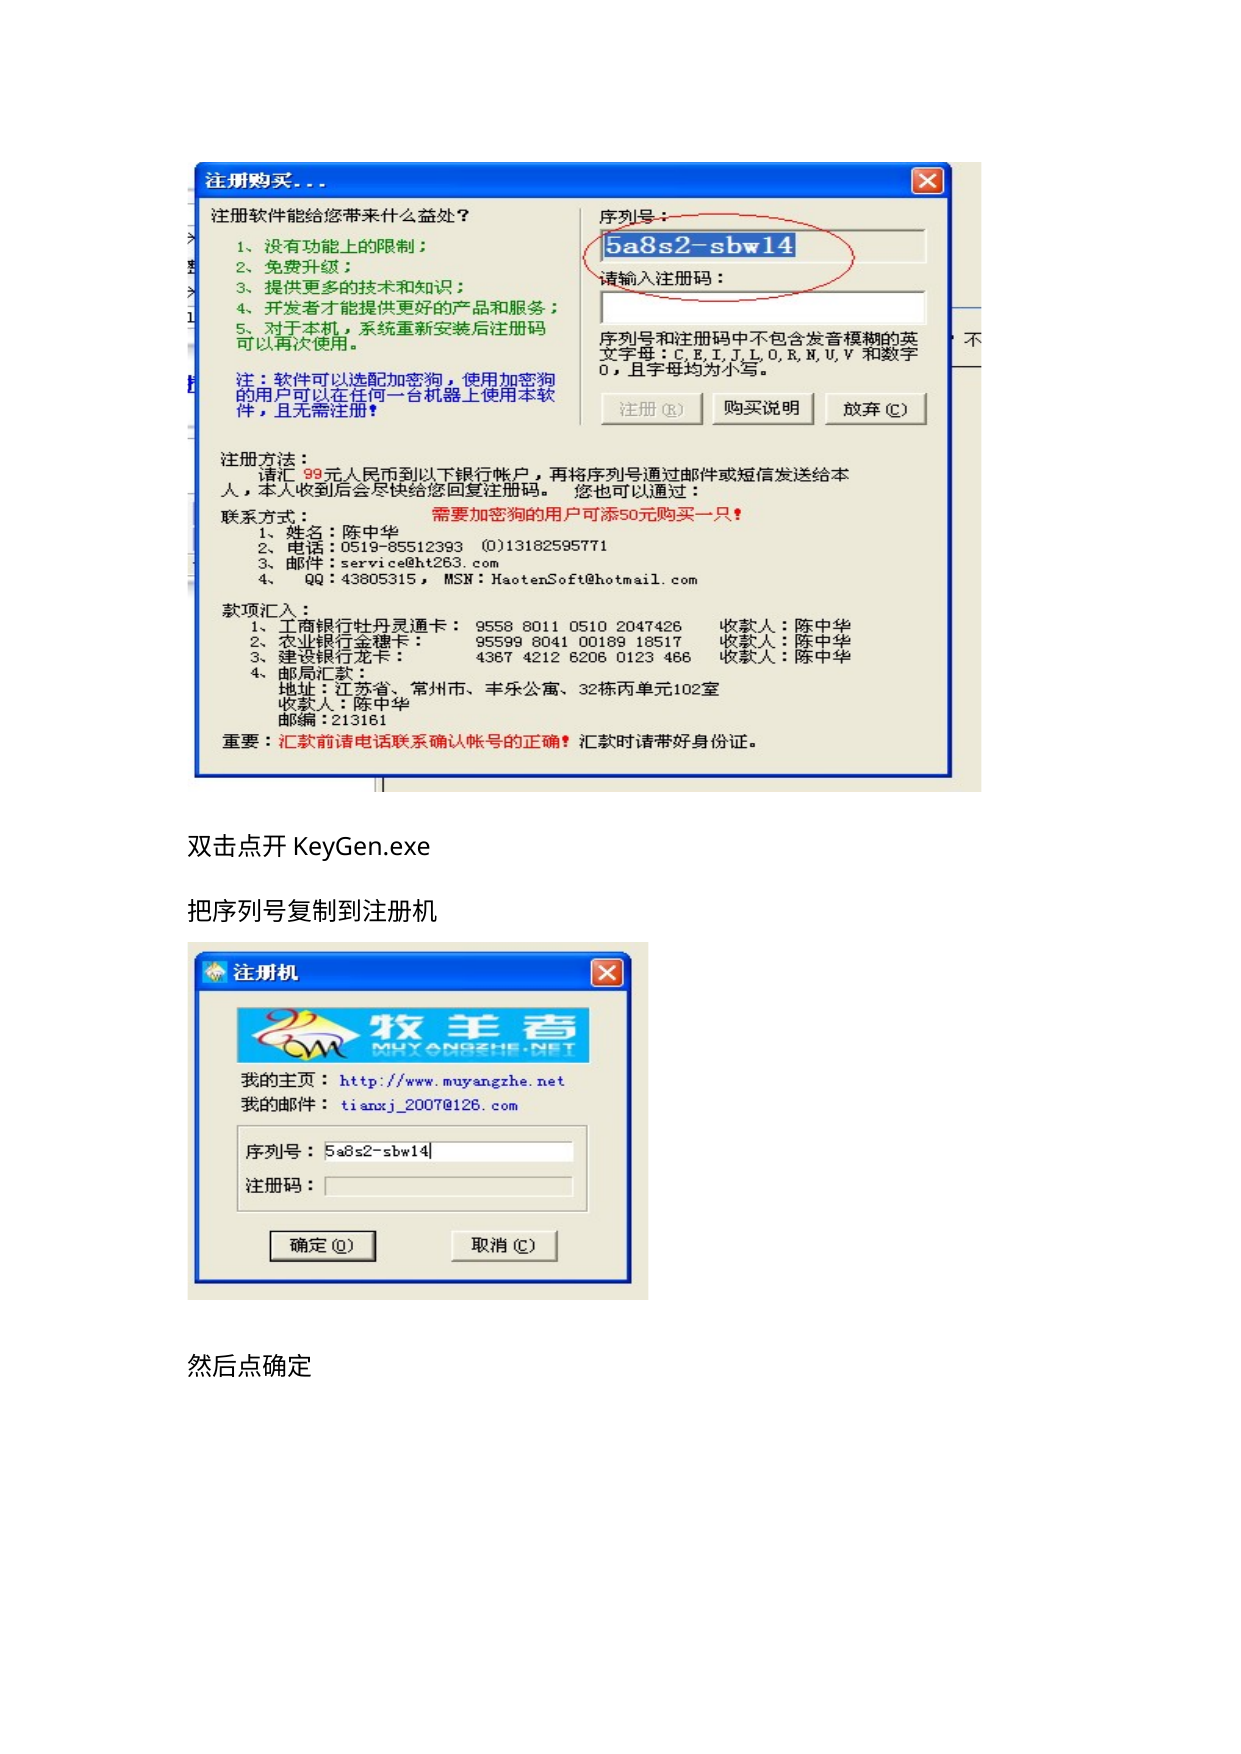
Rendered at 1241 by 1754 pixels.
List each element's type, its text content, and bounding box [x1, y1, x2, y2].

picture [187, 942, 649, 1300]
picture [187, 162, 982, 792]
text 双击点开KeyGen.exe [187, 812, 1053, 877]
text 把序列号复制到注册机 [187, 877, 1053, 942]
text 然后点确定 [187, 1332, 1053, 1397]
